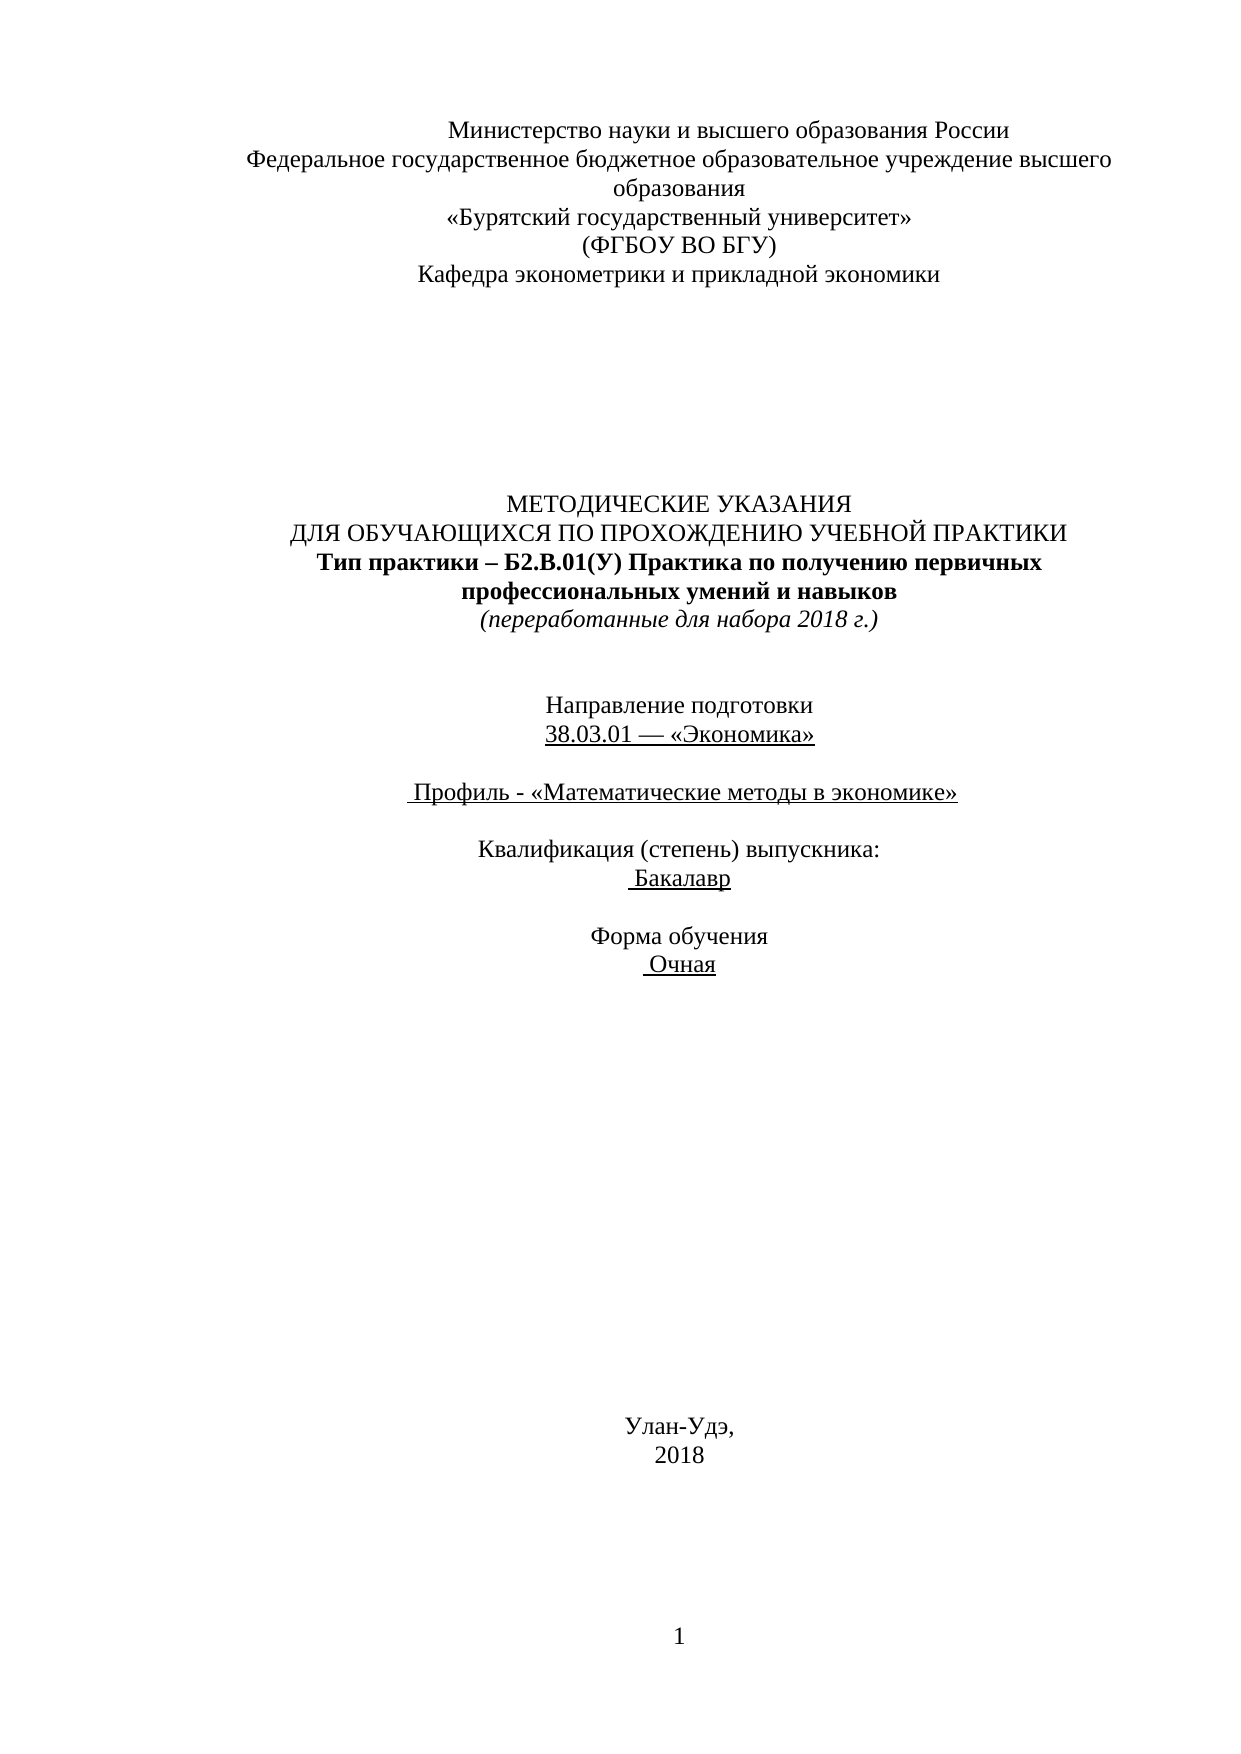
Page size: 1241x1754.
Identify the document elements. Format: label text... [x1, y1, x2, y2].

text ДЛЯ ОБУЧАЮЩИХСЯ ПО ПРОХОЖДЕНИЮ УЧЕБНОЙ ПРАКТИКИ [290, 518, 1205, 547]
text Бакалавр [154, 863, 1205, 892]
text Министерство науки и высшего образования России [448, 115, 1205, 144]
text Улан-Удэ, 2018 [624, 1411, 735, 1469]
text Кафедра эконометрики и прикладной экономики [417, 259, 1205, 288]
text Профиль - «Математические методы в экономике» [407, 777, 1205, 806]
text Федеральное государственное бюджетное образовательное учреждение высшего образования [233, 144, 1125, 202]
text Форма обучения [233, 921, 1125, 949]
text Тип практики – Б2.В.01(У) Практика по получению первичных профессиональных умений и навыков [233, 547, 1125, 605]
text (переработанные для набора 2018 г.) [480, 605, 1205, 633]
text Квалификация (степень) выпускника: [233, 834, 1125, 863]
text Очная [154, 949, 1205, 978]
text Направление подготовки 38.03.01 — «Экономика» [544, 691, 815, 748]
text «Бурятский государственный университет» (ФГБОУ ВО БГУ) [446, 202, 912, 259]
text МЕТОДИЧЕСКИЕ УКАЗАНИЯ [506, 489, 1205, 518]
